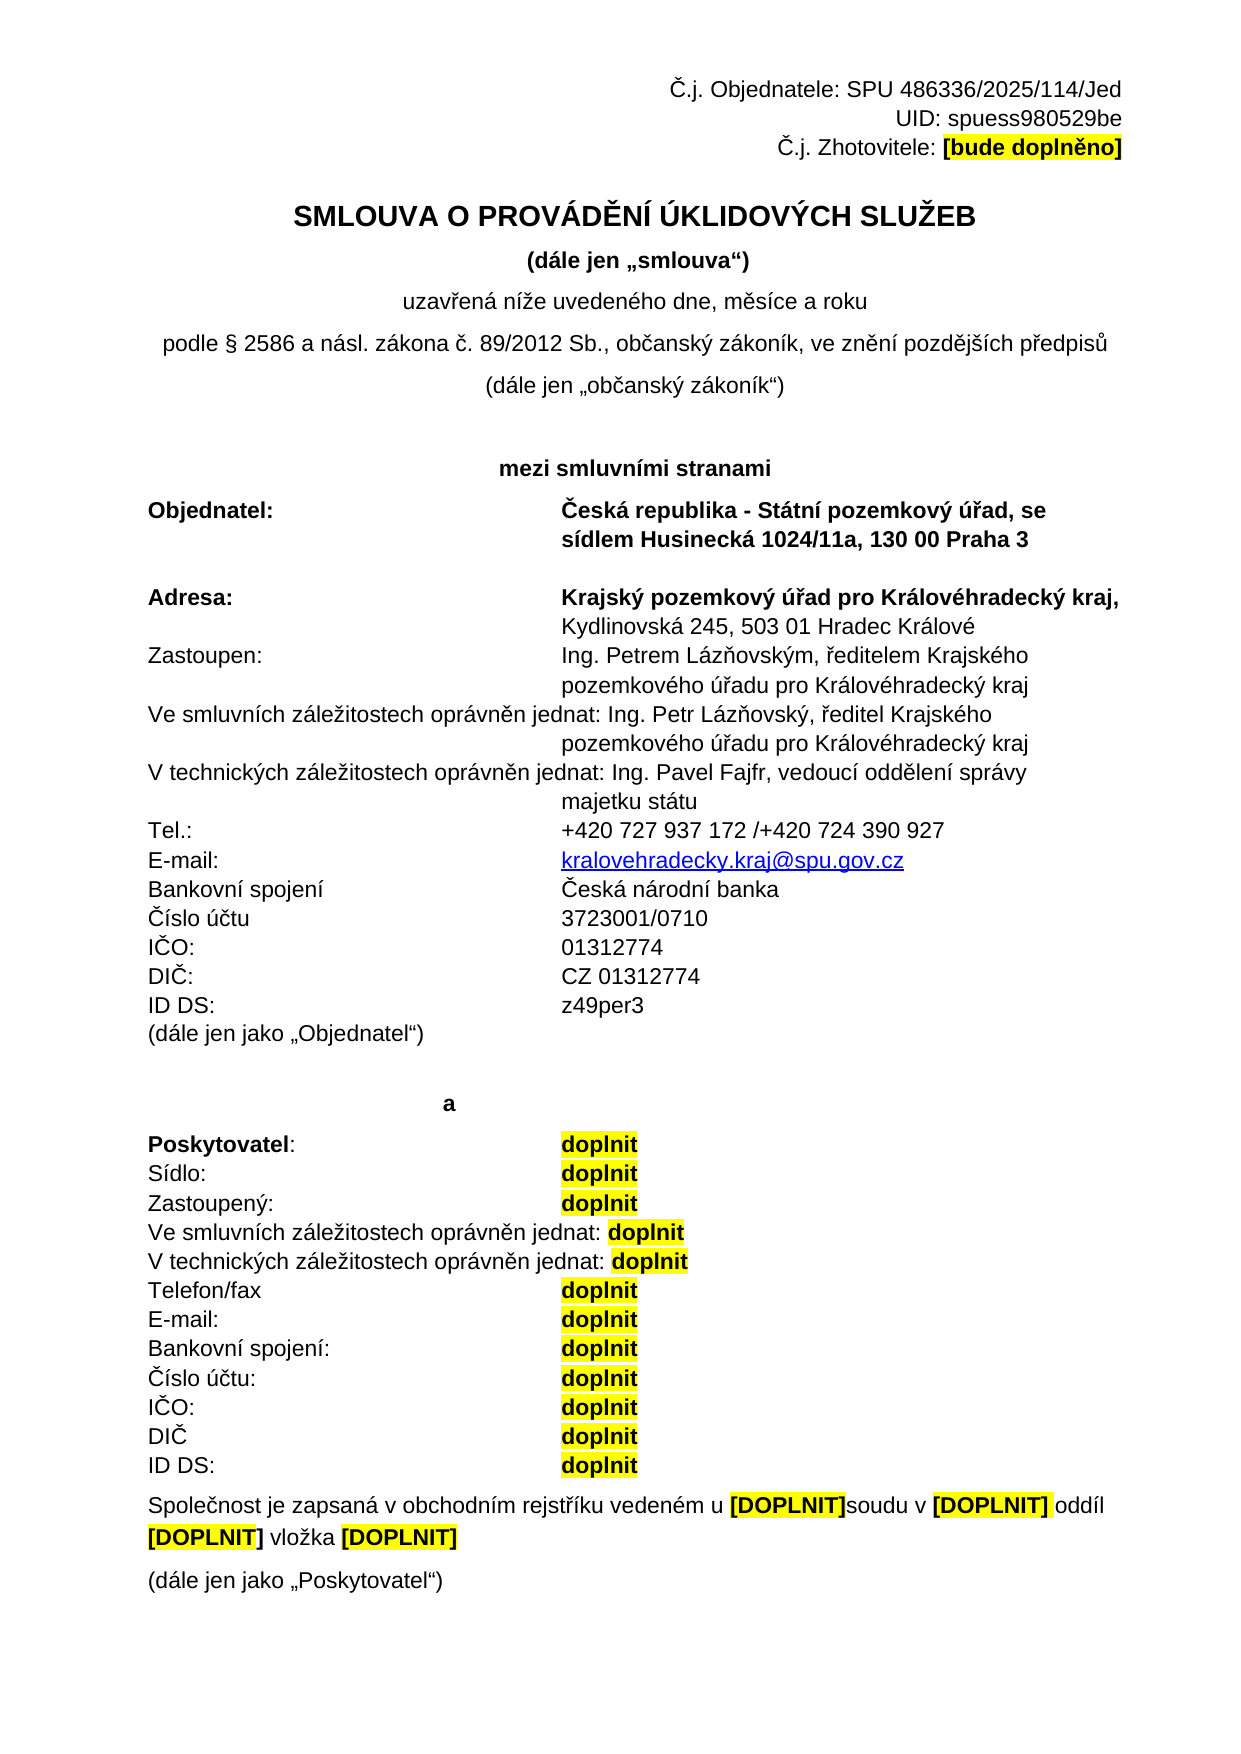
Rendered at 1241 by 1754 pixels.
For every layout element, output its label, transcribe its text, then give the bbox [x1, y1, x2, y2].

text (dále jen „smlouva“) [148, 245, 1122, 274]
text Zastoupen: Ing. Petrem Lázňovským, ředitelem Krajského pozemkového úřadu pro Královéhradecký kraj [148, 641, 1092, 699]
text (dále jen „občanský zákoník“) [148, 370, 1122, 399]
text a [369, 1088, 1122, 1117]
text podle § 2586 a násl. zákona č. 89/2012 Sb., občanský zákoník, ve znění pozdějších předpisů [148, 328, 1122, 357]
text Společnost je zapsaná v obchodním rejstříku vedeném u [DOPLNIT]soudu v [DOPLNIT] oddíl [DOPLNIT] vložka [DOPLNIT] [148, 1492, 1152, 1550]
text Sídlo: doplnit [148, 1158, 1092, 1188]
text Bankovní spojení Česká národní banka [148, 874, 1092, 903]
text E-mail: kralovehradecky.kraj@spu.gov.cz [148, 845, 1092, 874]
text Telefon/fax doplnit [148, 1275, 1092, 1304]
text SMLOUVA O PROVÁDĚNÍ ÚKLIDOVÝCH SLUŽEB [148, 203, 1122, 232]
text ID DS: z49per3 [148, 991, 1092, 1020]
text Číslo účtu: doplnit [148, 1363, 1092, 1392]
text Objednatel: Česká republika - Státní pozemkový úřad, se sídlem Husinecká 1024/11a, 130 00 Praha 3 [148, 495, 1122, 553]
text Číslo účtu 3723001/0710 [148, 903, 1092, 932]
text E-mail: doplnit [148, 1304, 1092, 1333]
text Poskytovatel: doplnit [148, 1129, 1092, 1158]
text ID DS: doplnit [148, 1450, 1092, 1479]
text (dále jen jako „Poskytovatel“) [148, 1567, 1122, 1594]
text Zastoupený: doplnit [148, 1188, 1092, 1217]
text V technických záležitostech oprávněn jednat: Ing. Pavel Fajfr, vedoucí oddělení správy majetku státu [148, 757, 1092, 816]
text Ve smluvních záležitostech oprávněn jednat: doplnit [148, 1217, 1092, 1246]
text mezi smluvními stranami [148, 453, 1122, 482]
text (dále jen jako „Objednatel“) [148, 1020, 1122, 1046]
text DIČ doplnit [148, 1421, 1092, 1450]
text IČO: doplnit [148, 1392, 1092, 1421]
text IČO: 01312774 [148, 932, 1092, 961]
text V technických záležitostech oprávněn jednat: doplnit [148, 1246, 1092, 1275]
text Tel.: +420 727 937 172 /+420 724 390 927 [148, 816, 1092, 845]
text Adresa: Krajský pozemkový úřad pro Královéhradecký kraj, Kydlinovská 245, 503 01 Hradec Králové [148, 582, 1122, 641]
text Bankovní spojení: doplnit [148, 1333, 1092, 1363]
text uzavřená níže uvedeného dne, měsíce a roku [148, 286, 1122, 316]
text DIČ: CZ 01312774 [148, 961, 1092, 991]
text Ve smluvních záležitostech oprávněn jednat: Ing. Petr Lázňovský, ředitel Krajského pozemkového úřadu pro Královéhradecký kraj [148, 699, 1092, 757]
